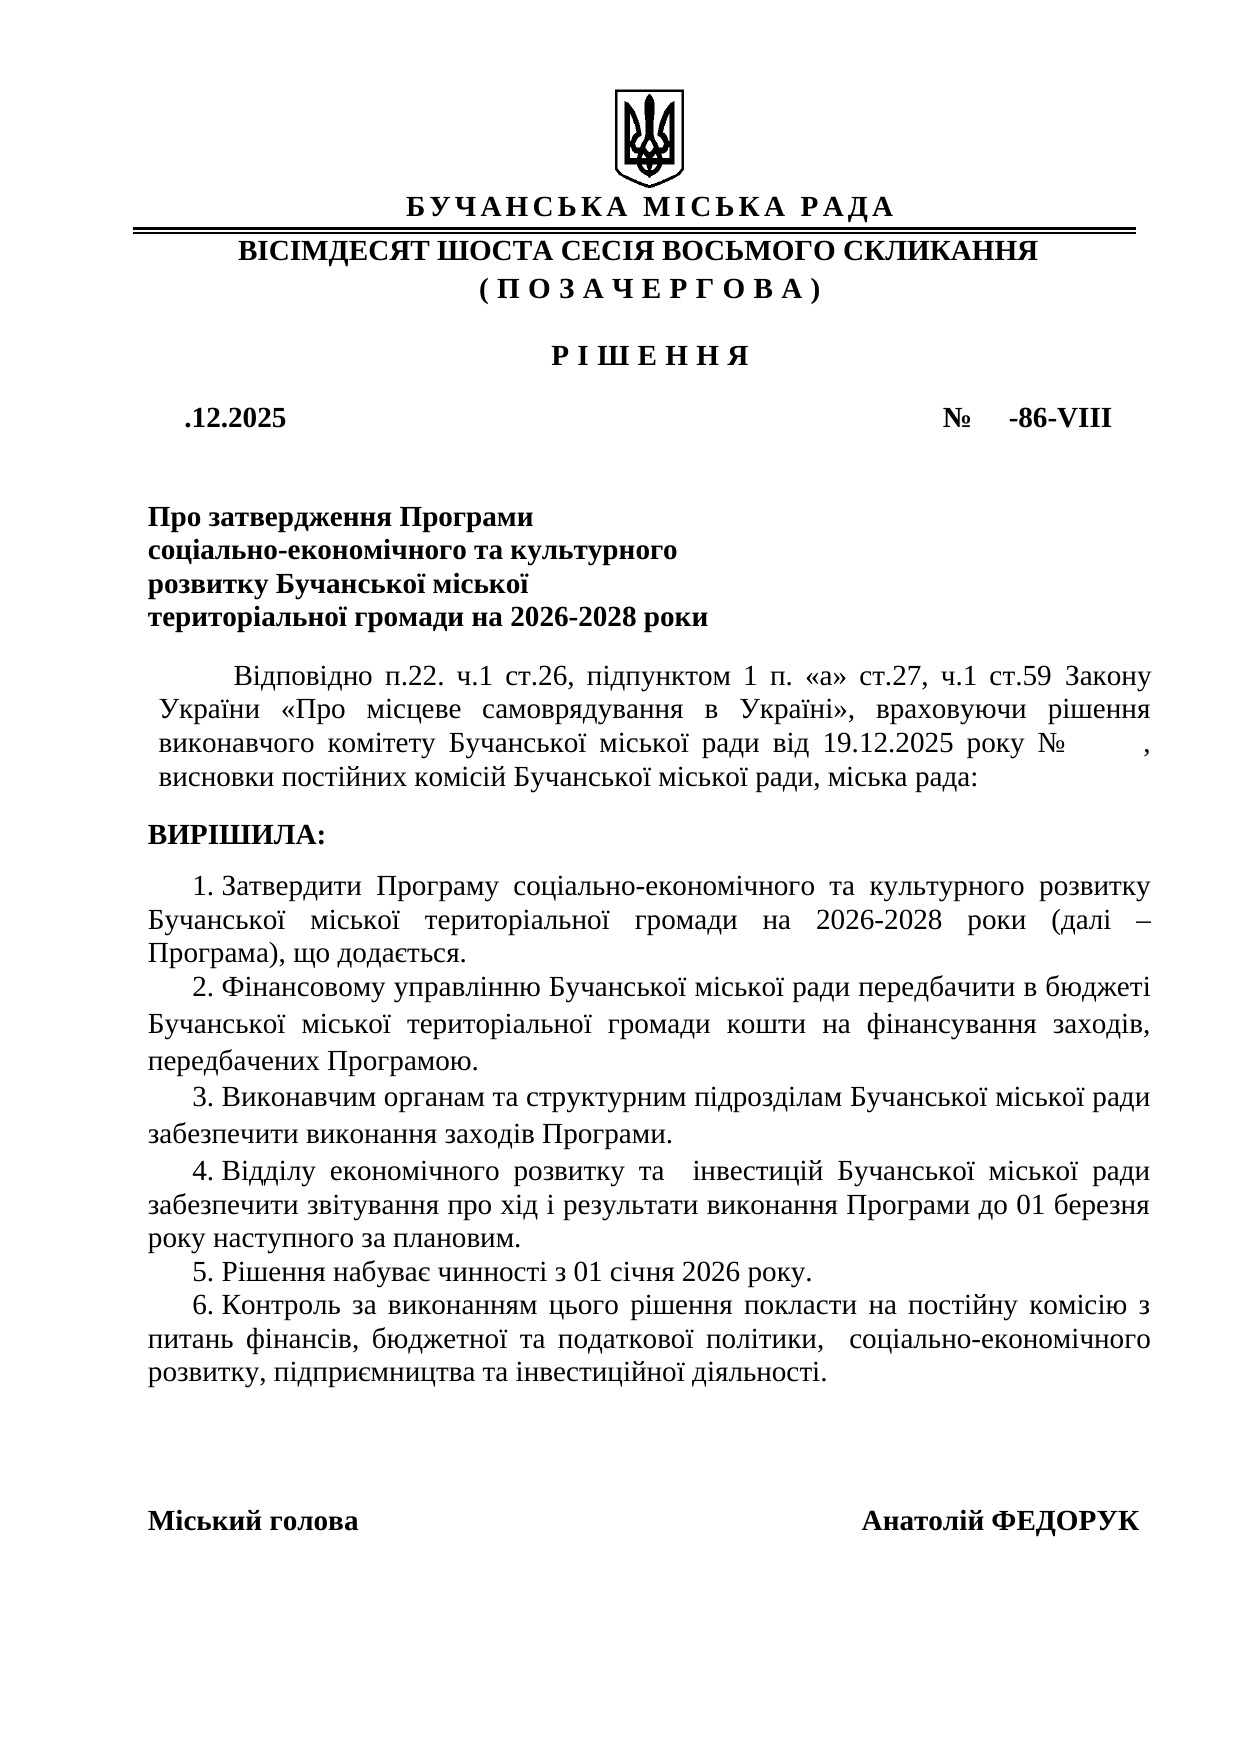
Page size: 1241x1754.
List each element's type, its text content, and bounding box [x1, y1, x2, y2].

picture [613, 88, 686, 189]
list Контроль за виконанням цього рішення покласти на постійну комісію з питань фінансів, бюджетної та податкової політики, соціально-економічного розвитку, підприємництва та інвестиційної діяльності. [148, 1287, 1152, 1388]
subtitle .12.2025 № -86-VIІІ [148, 401, 1152, 434]
text РІШЕННЯ [148, 338, 1152, 372]
text розвитку Бучанської міської територіальної громади на 2026-2028 роки [148, 566, 1152, 633]
list Виконавчим органам та структурним підрозділам Бучанської міської ради забезпечити виконання заходів Програми. [148, 1079, 1152, 1150]
text Міський голова Анатолій ФЕДОРУК [148, 1503, 1143, 1536]
text соціально-економічного та культурного [148, 532, 1152, 566]
table_header ВІСІМДЕСЯТ ШОСТА СЕСІЯ ВОСЬМОГО СКЛИКАННЯ [133, 234, 1136, 271]
text БУЧАНСЬКА МІСЬКА РАДА [148, 189, 1152, 222]
text (ПОЗАЧЕРГОВА) [148, 271, 1152, 305]
list Рішення набуває чинності з 01 січня 2026 року. [148, 1254, 1152, 1287]
text Про затвердження Програми [148, 499, 1152, 532]
text ВИРІШИЛА: [148, 817, 1181, 851]
list Затвердити Програму соціально-економічного та культурного розвитку Бучанської міської територіальної громади на 2026-2028 роки (далі – Програма), що додається. [148, 868, 1152, 969]
list Відділу економічного розвитку та інвестицій Бучанської міської ради забезпечити звітування про хід і результати виконання Програми до 01 березня року наступного за плановим. [148, 1153, 1152, 1254]
list Фінансовому управлінню Бучанської міської ради передбачити в бюджеті Бучанської міської територіальної громади кошти на фінансування заходів, передбачених Програмою. [148, 969, 1152, 1076]
text Відповідно п.22. ч.1 ст.26, підпунктом 1 п. «а» ст.27, ч.1 ст.59 Закону України «Про місцеве самоврядування в Україні», враховуючи рішення виконавчого комітету Бучанської міської ради від 19.12.2025 року № , висновки постійних комісій Бучанської міської ради, міська рада: [158, 658, 1152, 792]
